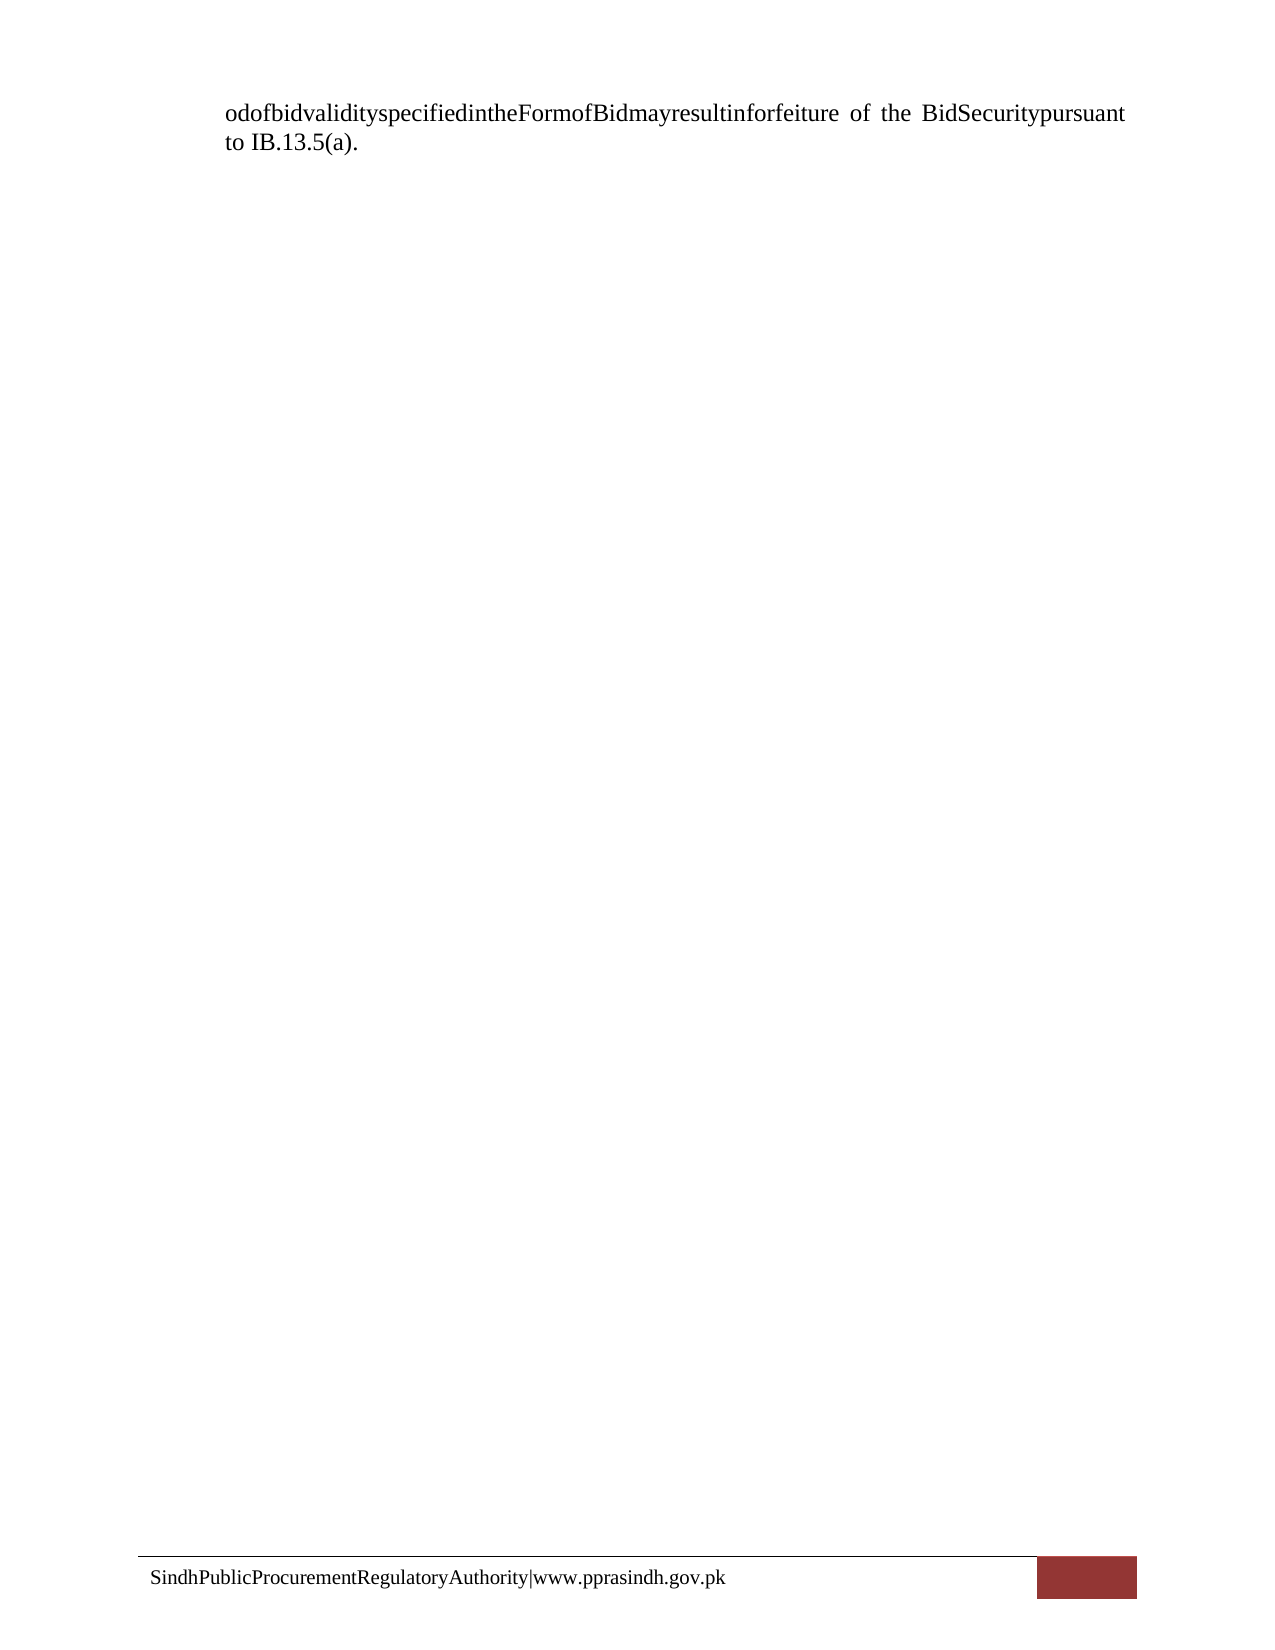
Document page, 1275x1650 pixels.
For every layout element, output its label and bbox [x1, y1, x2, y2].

list [150, 98, 1125, 156]
